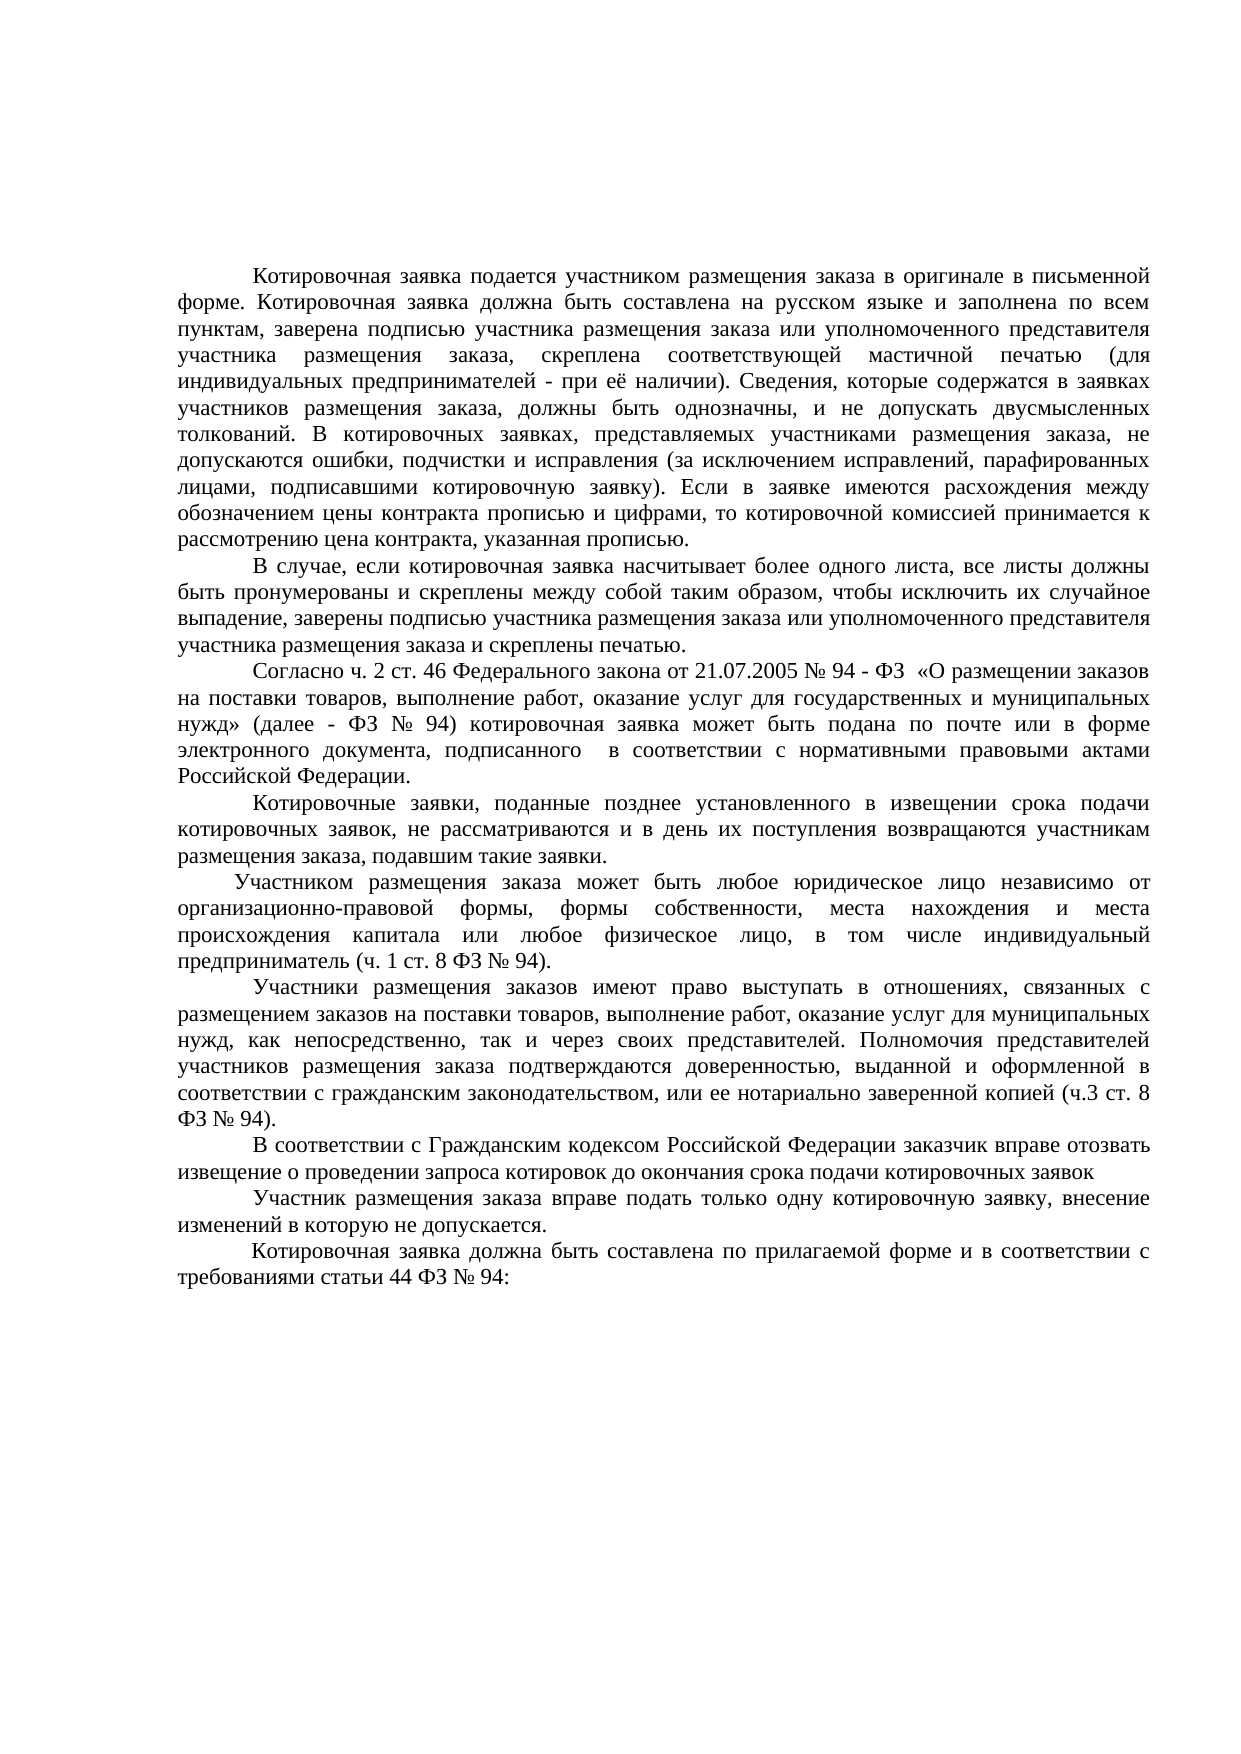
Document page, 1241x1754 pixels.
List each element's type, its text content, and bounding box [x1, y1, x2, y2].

text Участники размещения заказов имеют право выступать в отношениях, связанных с размещением заказов на поставки товаров, выполнение работ, оказание услуг для муниципальных нужд, как непосредственно, так и через своих представителей. Полномочия представителей участников размещения заказа подтверждаются доверенностью, выданной и оформленной в соответствии с гражданским законодательством, или ее нотариально заверенной копией (ч.3 ст. 8 ФЗ № 94). [177, 973, 1152, 1132]
title Котировочные заявки, поданные позднее установленного в извещении срока подачи котировочных заявок, не рассматриваются и в день их поступления возвращаются участникам размещения заказа, подавшим такие заявки. [177, 789, 1152, 868]
text В случае, если котировочная заявка насчитывает более одного листа, все листы должны быть пронумерованы и скреплены между собой таким образом, чтобы исключить их случайное выпадение, заверены подписью участника размещения заказа или уполномоченного представителя участника размещения заказа и скреплены печатью. [177, 552, 1152, 657]
title Котировочная заявка должна быть составлена по прилагаемой форме и в соответствии с требованиями статьи 44 ФЗ № 94: [177, 1237, 1152, 1290]
text Котировочная заявка подается участником размещения заказа в оригинале в письменной форме. Котировочная заявка должна быть составлена на русском языке и заполнена по всем пунктам, заверена подписью участника размещения заказа или уполномоченного представителя участника размещения заказа, скреплена соответствующей мастичной печатью (для индивидуальных предпринимателей - при её наличии). Сведения, которые содержатся в заявках участников размещения заказа, должны быть однозначны, и не допускать двусмысленных толкований. В котировочных заявках, представляемых участниками размещения заказа, не допускаются ошибки, подчистки и исправления (за исключением исправлений, парафированных лицами, подписавшими котировочную заявку). Если в заявке имеются расхождения между обозначением цены контракта прописью и цифрами, то котировочной комиссией принимается к рассмотрению цена контракта, указанная прописью. [177, 262, 1152, 552]
text Участником размещения заказа может быть любое юридическое лицо независимо от организационно-правовой формы, формы собственности, места нахождения и места происхождения капитала или любое физическое лицо, в том числе индивидуальный предприниматель (ч. 1 ст. 8 ФЗ № 94). [177, 868, 1152, 973]
title В соответствии с Гражданским кодексом Российской Федерации заказчик вправе отозвать извещение о проведении запроса котировок до окончания срока подачи котировочных заявок [177, 1132, 1152, 1184]
title Участник размещения заказа вправе подать только одну котировочную заявку, внесение изменений в которую не допускается. [177, 1184, 1152, 1237]
title Согласно ч. 2 ст. 46 Федерального закона от 21.07.2005 № 94 - ФЗ «О размещении заказов на поставки товаров, выполнение работ, оказание услуг для государственных и муниципальных нужд» (далее - ФЗ № 94) котировочная заявка может быть подана по почте или в форме электронного документа, подписанного в соответствии с нормативными правовыми актами Российской Федерации. [177, 657, 1152, 789]
